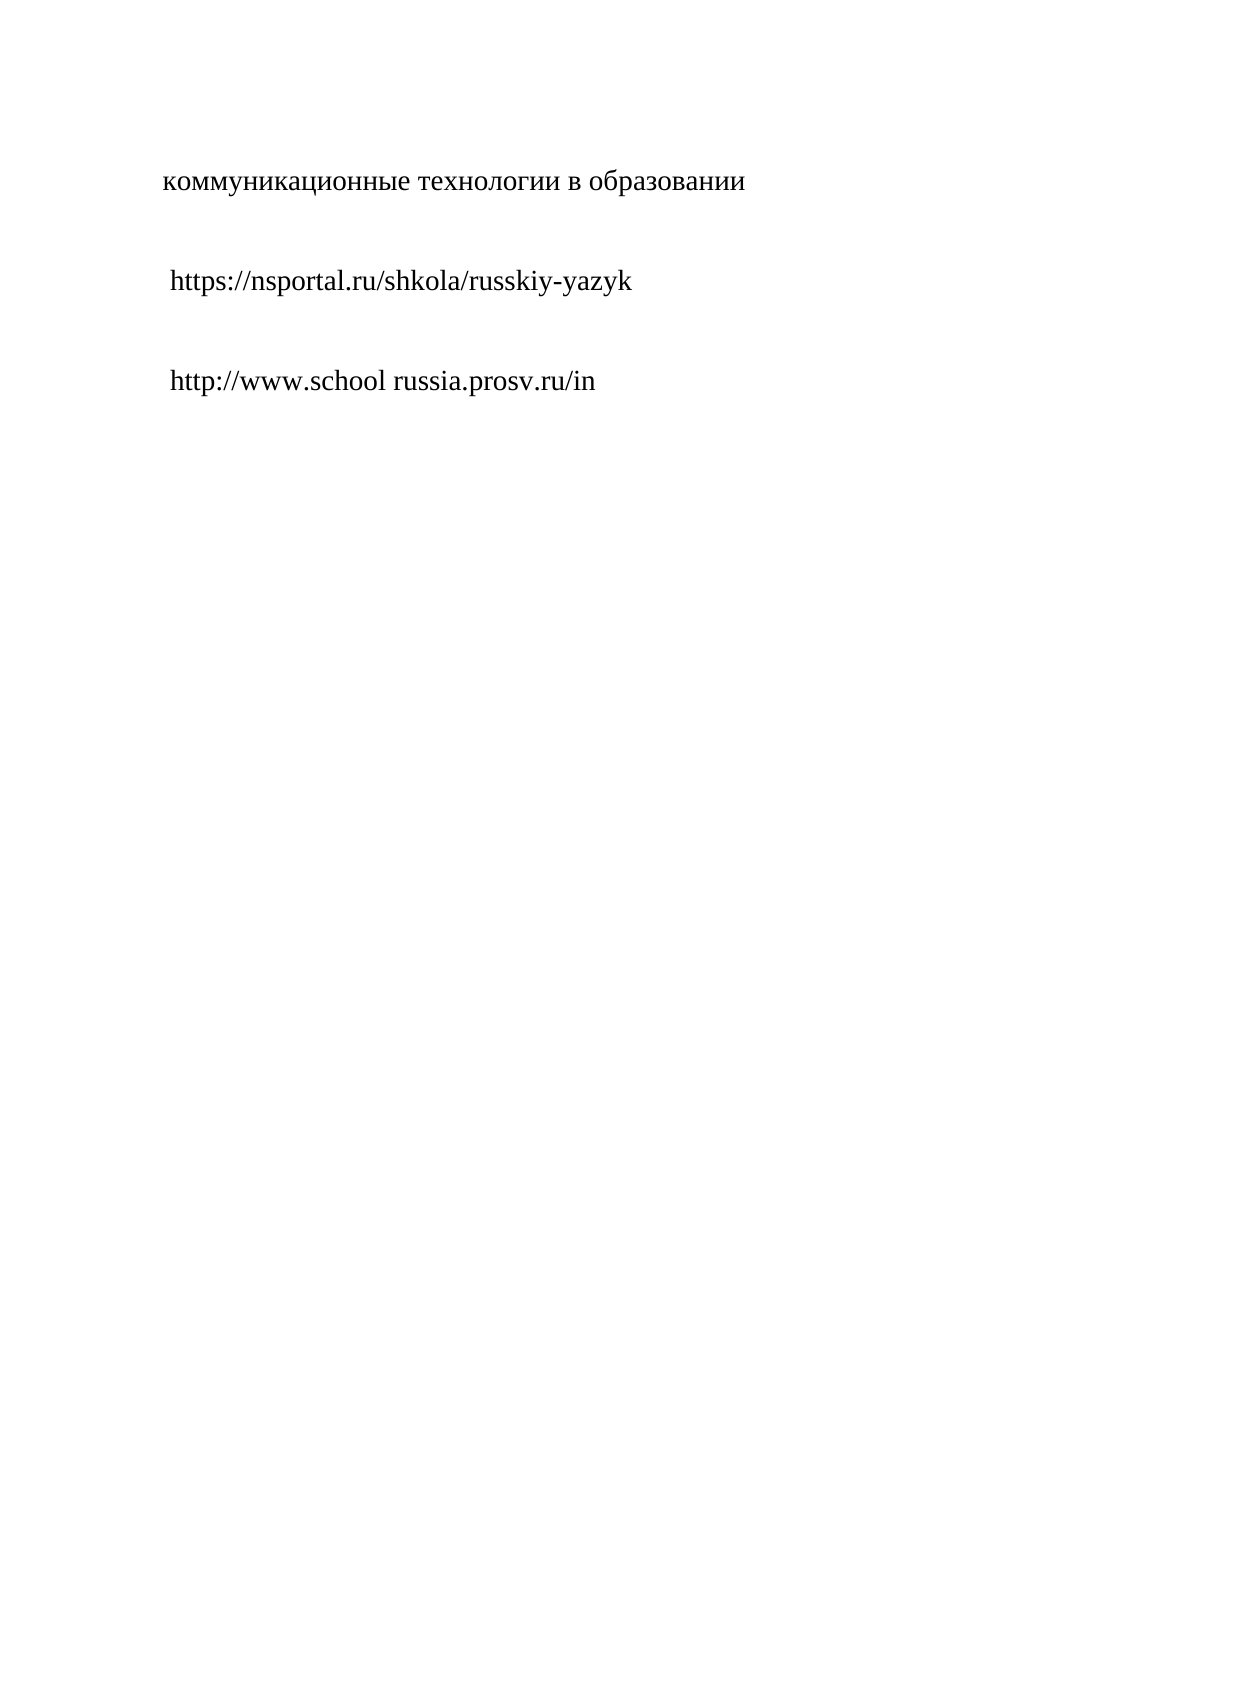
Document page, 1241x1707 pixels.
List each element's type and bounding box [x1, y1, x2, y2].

text [162, 150, 1090, 450]
